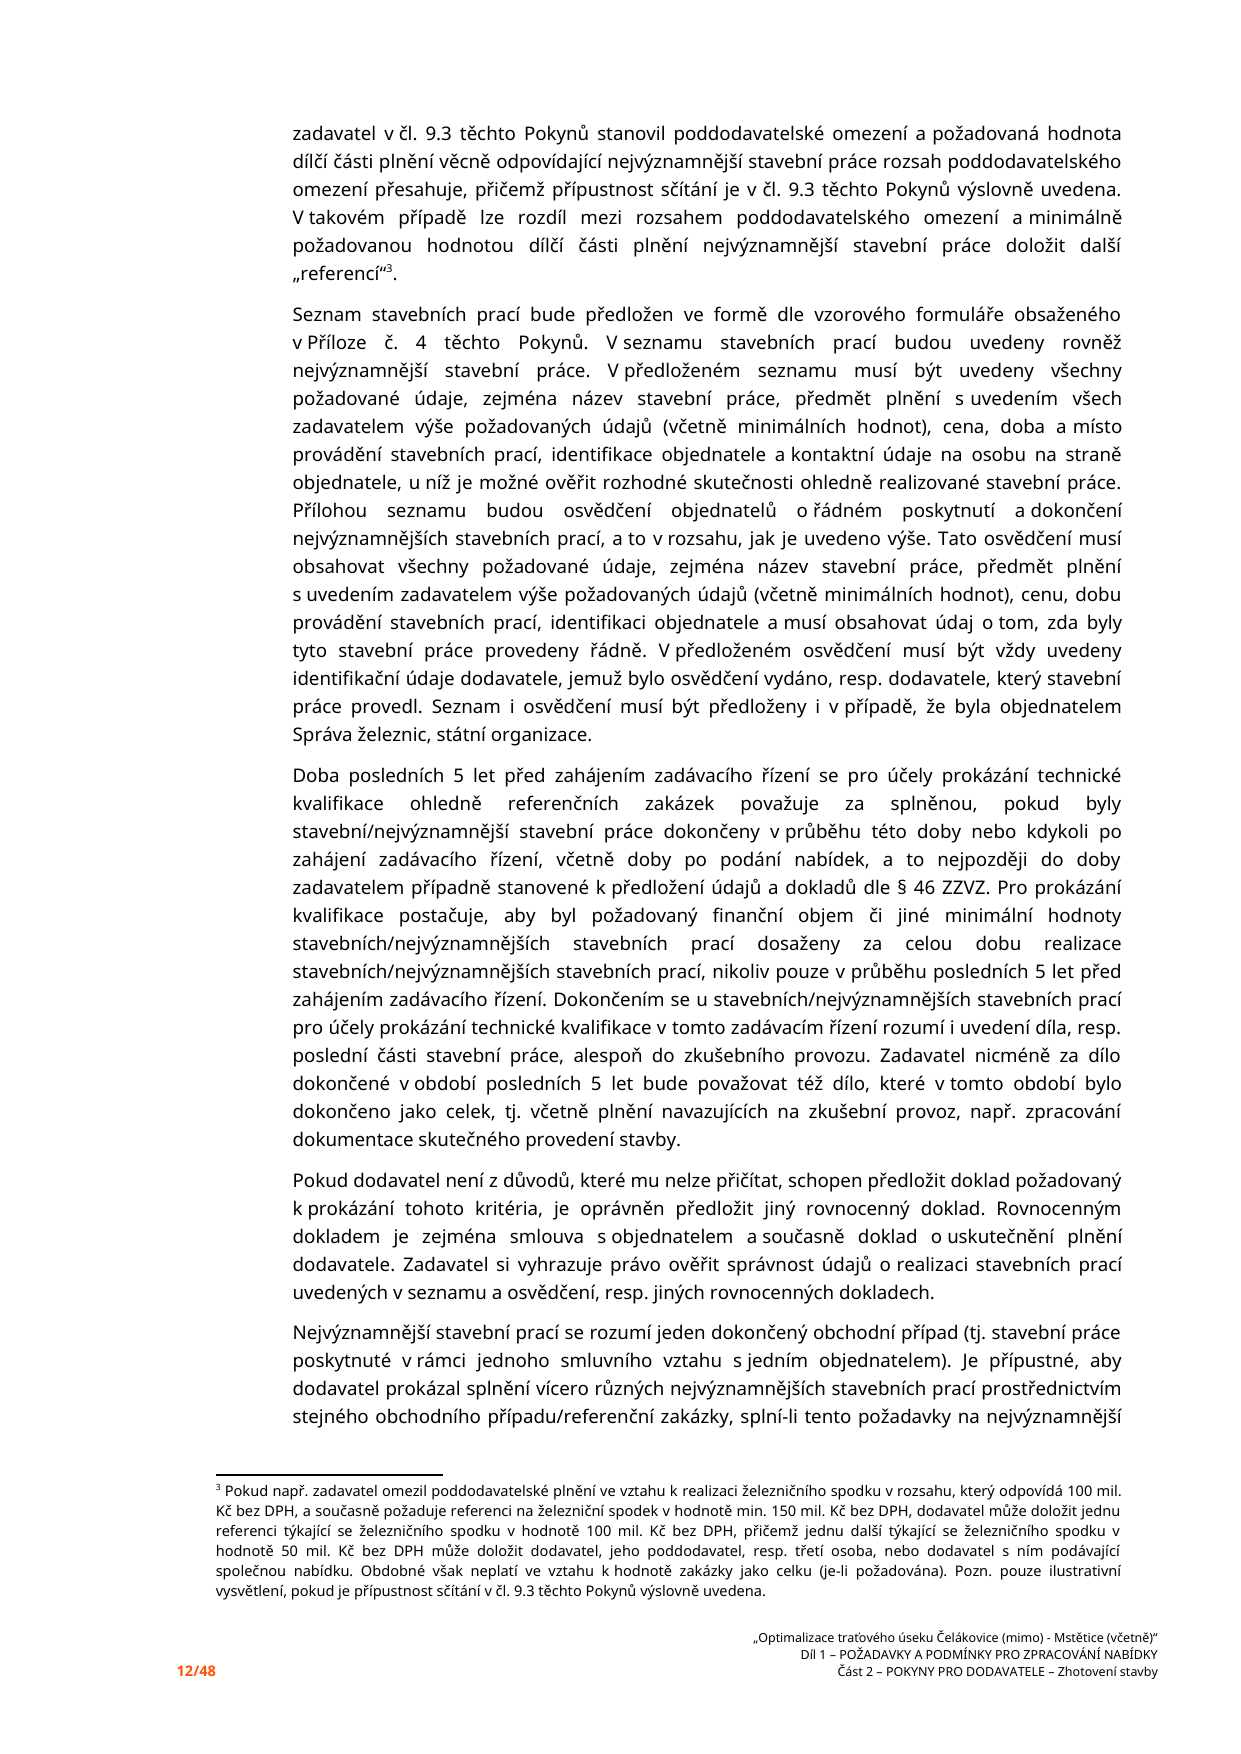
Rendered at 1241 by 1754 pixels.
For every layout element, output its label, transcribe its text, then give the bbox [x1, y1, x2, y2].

text Pokud dodavatel není z důvodů, které mu nelze přičítat, schopen předložit doklad požadovaný k prokázání tohoto kritéria, je oprávněn předložit jiný rovnocenný doklad. Rovnocenným dokladem je zejména smlouva s objednatelem a současně doklad o uskutečnění plnění dodavatele. Zadavatel si vyhrazuje právo ověřit správnost údajů o realizaci stavebních prací uvedených v seznamu a osvědčení, resp. jiných rovnocenných dokladech. [292, 1167, 1122, 1304]
text Seznam stavebních prací bude předložen ve formě dle vzorového formuláře obsaženého v Příloze č. 4 těchto Pokynů. V seznamu stavebních prací budou uvedeny rovněž nejvýznamnější stavební práce. V předloženém seznamu musí být uvedeny všechny požadované údaje, zejména název stavební práce, předmět plnění s uvedením všech zadavatelem výše požadovaných údajů (včetně minimálních hodnot), cena, doba a místo provádění stavebních prací, identifikace objednatele a kontaktní údaje na osobu na straně objednatele, u níž je možné ověřit rozhodné skutečnosti ohledně realizované stavební práce. Přílohou seznamu budou osvědčení objednatelů o řádném poskytnutí a dokončení nejvýznamnějších stavebních prací, a to v rozsahu, jak je uvedeno výše. Tato osvědčení musí obsahovat všechny požadované údaje, zejména název stavební práce, předmět plnění s uvedením zadavatelem výše požadovaných údajů (včetně minimálních hodnot), cenu, dobu provádění stavebních prací, identifikaci objednatele a musí obsahovat údaj o tom, zda byly tyto stavební práce provedeny řádně. V předloženém osvědčení musí být vždy uvedeny identifikační údaje dodavatele, jemuž bylo osvědčení vydáno, resp. dodavatele, který stavební práce provedl. Seznam i osvědčení musí být předloženy i v případě, že byla objednatelem Správa železnic, státní organizace. [292, 301, 1122, 747]
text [292, 121, 1122, 286]
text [292, 1319, 1122, 1429]
text Doba posledních 5 let před zahájením zadávacího řízení se pro účely prokázání technické kvalifikace ohledně referenčních zakázek považuje za splněnou, pokud byly stavební/nejvýznamnější stavební práce dokončeny v průběhu této doby nebo kdykoli po zahájení zadávacího řízení, včetně doby po podání nabídek, a to nejpozději do doby zadavatelem případně stanovené k předložení údajů a dokladů dle § 46 ZZVZ. Pro prokázání kvalifikace postačuje, aby byl požadovaný finanční objem či jiné minimální hodnoty stavebních/nejvýznamnějších stavebních prací dosaženy za celou dobu realizace stavebních/nejvýznamnějších stavebních prací, nikoliv pouze v průběhu posledních 5 let před zahájením zadávacího řízení. Dokončením se u stavebních/nejvýznamnějších stavebních prací pro účely prokázání technické kvalifikace v tomto zadávacím řízení rozumí i uvedení díla, resp. poslední části stavební práce, alespoň do zkušebního provozu. Zadavatel nicméně za dílo dokončené v období posledních 5 let bude považovat též dílo, které v tomto období bylo dokončeno jako celek, tj. včetně plnění navazujících na zkušební provoz, např. zpracování dokumentace skutečného provedení stavby. [292, 762, 1122, 1152]
